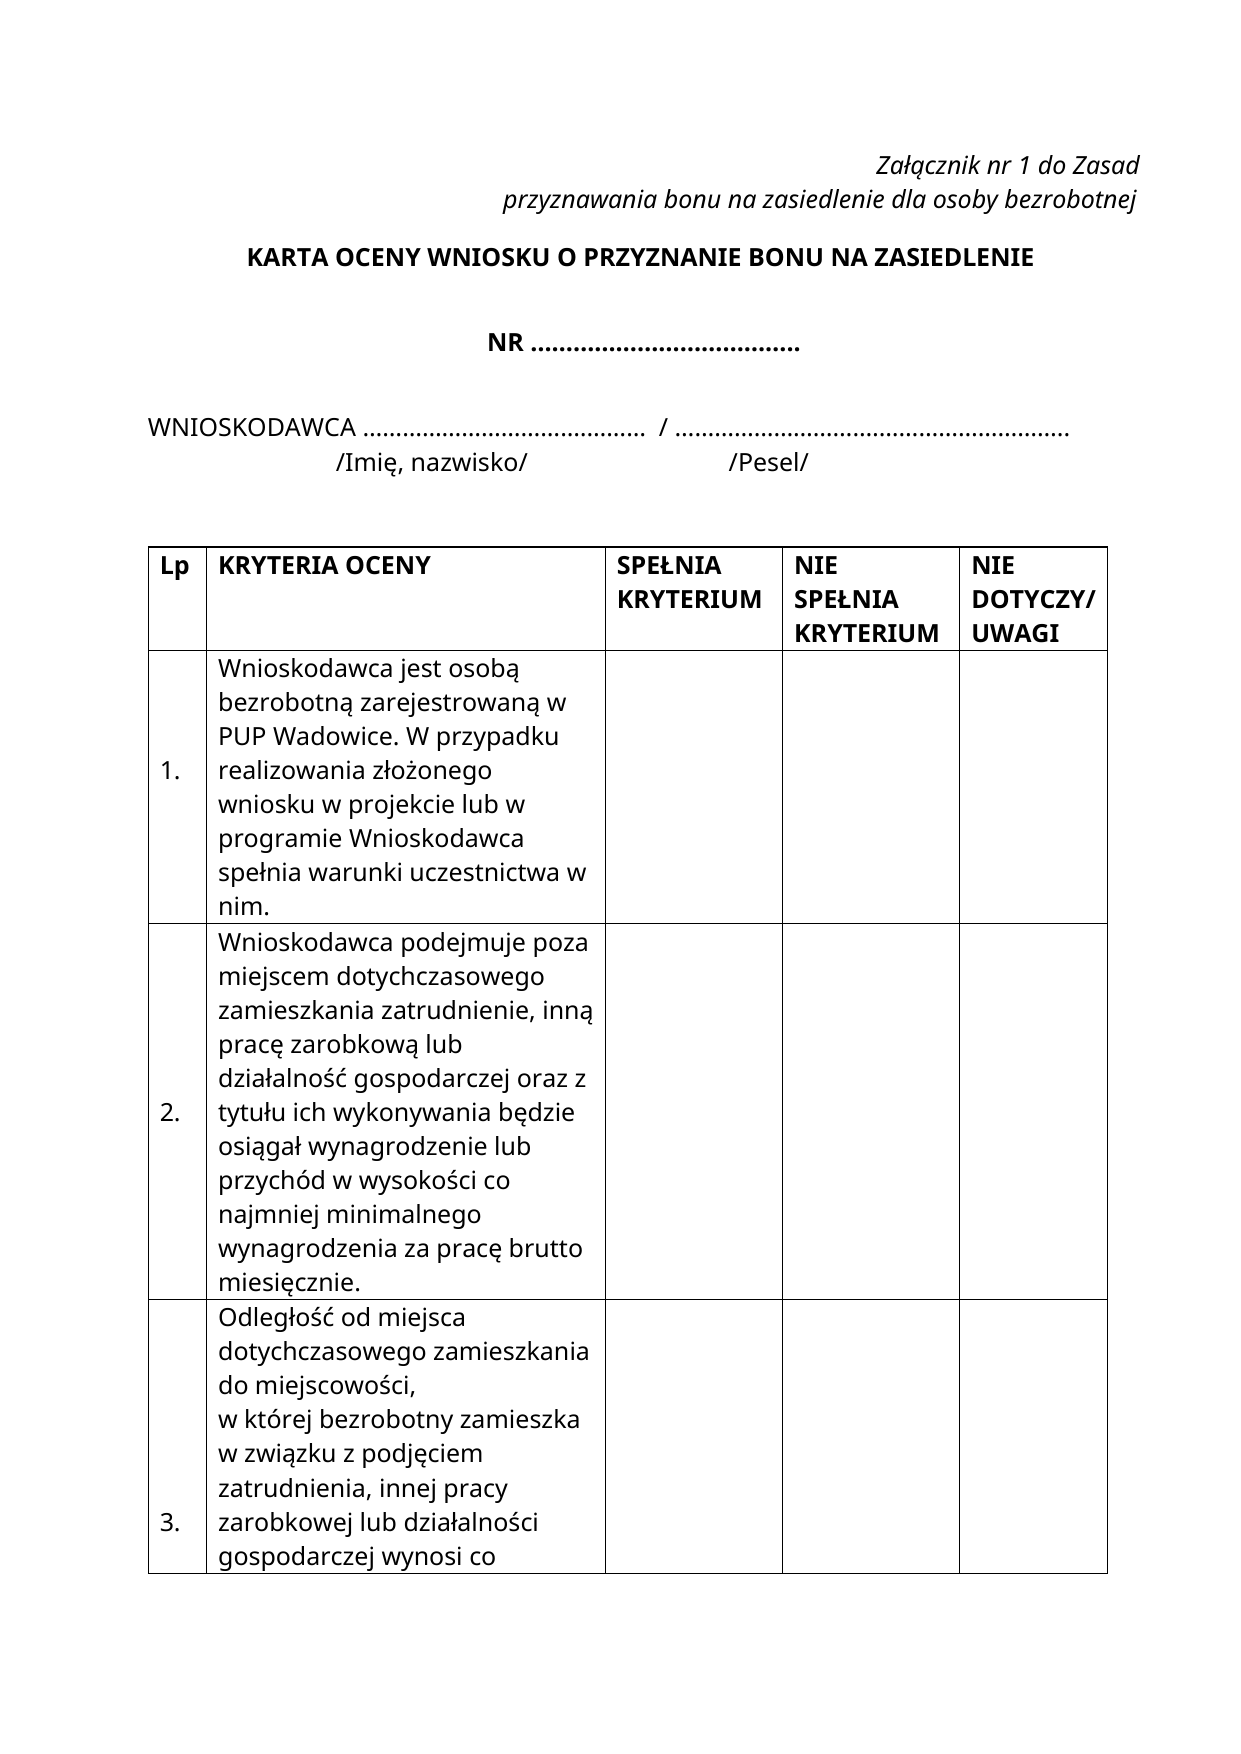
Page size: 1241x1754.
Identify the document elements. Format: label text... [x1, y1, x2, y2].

text KARTA OCENY WNIOSKU O PRZYZNANIE BONU NA ZASIEDLENIE NR ……………………………….. [148, 240, 1140, 359]
table_cell [606, 1300, 782, 1572]
table_header SPEŁNIA KRYTERIUM [606, 548, 782, 649]
table_cell [960, 924, 1107, 1299]
table_header NIE DOTYCZY/UWAGI [960, 548, 1107, 649]
text przyznawania bonu na zasiedlenie dla osoby bezrobotnej [148, 182, 1140, 216]
table_cell 1. [149, 651, 206, 923]
text /Imię, nazwisko/ /Pesel/ [148, 444, 1140, 478]
table_cell [783, 924, 959, 1299]
table_cell [606, 651, 782, 923]
table_cell [783, 651, 959, 923]
table_cell [783, 1300, 959, 1572]
table_header NIE SPEŁNIA KRYTERIUM [783, 548, 959, 649]
text Załącznik nr 1 do Zasad [148, 148, 1140, 182]
table_cell Wnioskodawca jest osobą bezrobotną zarejestrowaną w PUP Wadowice. W przypadku realizowania złożonego wniosku w projekcie lub w programie Wnioskodawca spełnia warunki uczestnictwa w nim. [207, 651, 605, 923]
text WNIOSKODAWCA ………………………….………… / ……………………….………………………….. [148, 410, 1140, 444]
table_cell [207, 1300, 605, 1572]
table_cell Wnioskodawca podejmuje poza miejscem dotychczasowego zamieszkania zatrudnienie, inną pracę zarobkową lub działalność gospodarczej oraz z tytułu ich wykonywania będzie osiągał wynagrodzenie lub przychód w wysokości co najmniej minimalnego wynagrodzenia za pracę brutto miesięcznie. [207, 924, 605, 1299]
table_cell 3. [149, 1300, 206, 1572]
table_cell [960, 651, 1107, 923]
table_header KRYTERIA OCENY [207, 548, 605, 649]
table_header Lp [149, 548, 206, 649]
table_cell [960, 1300, 1107, 1572]
table_cell 2. [149, 924, 206, 1299]
table_cell [606, 924, 782, 1299]
